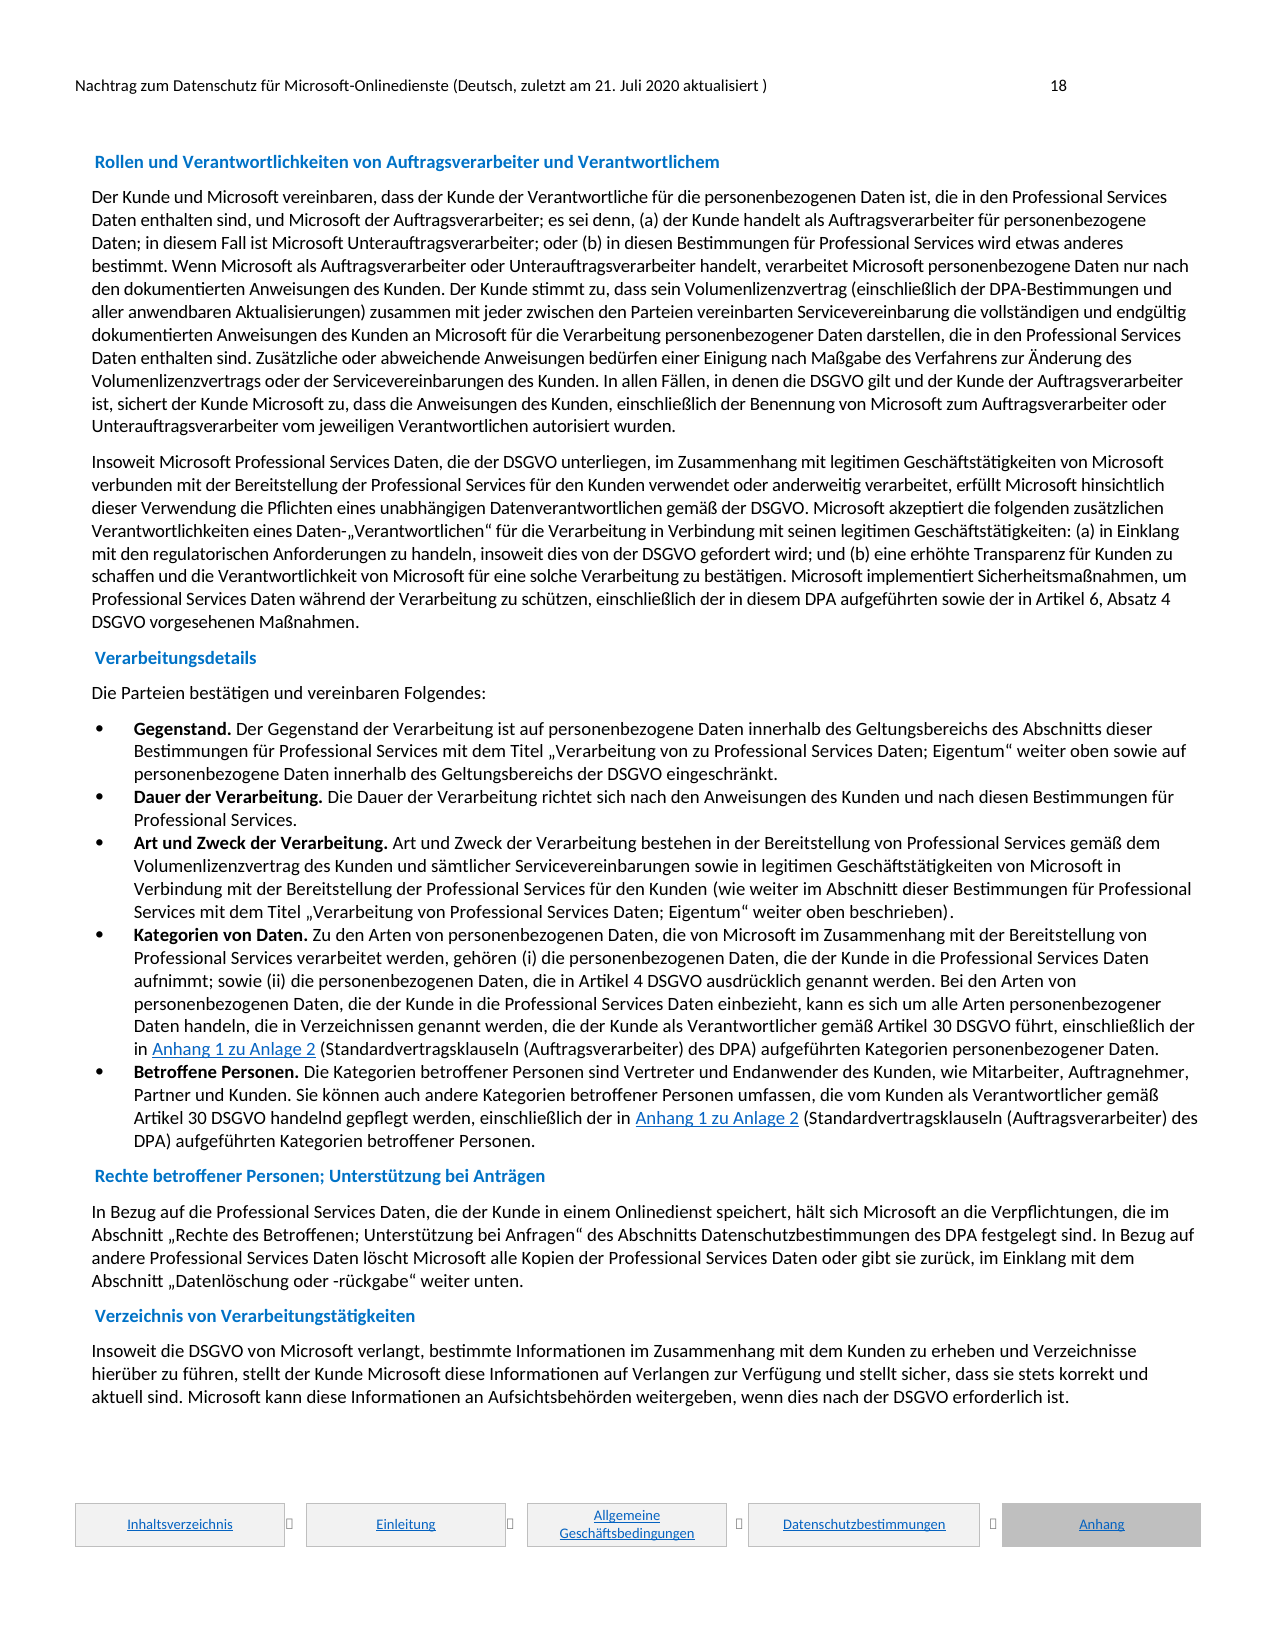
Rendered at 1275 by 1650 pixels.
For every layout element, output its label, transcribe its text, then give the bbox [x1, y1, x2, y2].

list Art und Zweck der Verarbeitung. Art und Zweck der Verarbeitung bestehen in der Bereitstellung von Professional Services gemäß dem Volumenlizenzvertrag des Kunden und sämtlicher Servicevereinbarungen sowie in legitimen Geschäftstätigkeiten von Microsoft in Verbindung mit der Bereitstellung der Professional Services für den Kunden (wie weiter im Abschnitt dieser Bestimmungen für Professional Services mit dem Titel „Verarbeitung von Professional Services Daten; Eigentum“ weiter oben beschrieben). [96, 831, 1200, 923]
list Betroffene Personen. Die Kategorien betroffener Personen sind Vertreter und Endanwender des Kunden, wie Mitarbeiter, Auftragnehmer, Partner und Kunden. Sie können auch andere Kategorien betroffener Personen umfassen, die vom Kunden als Verantwortlicher gemäß Artikel 30 DSGVO handelnd gepflegt werden, einschließlich der in Anhang 1 zu Anlage 2 (Standardvertragsklauseln (Auftragsverarbeiter) des DPA) aufgeführten Kategorien betroffener Personen. [96, 1060, 1200, 1152]
list Die Parteien bestätigen und vereinbaren Folgendes: [91, 681, 1200, 704]
list Der Kunde und Microsoft vereinbaren, dass der Kunde der Verantwortliche für die personenbezogenen Daten ist, die in den Professional Services Daten enthalten sind, und Microsoft der Auftragsverarbeiter; es sei denn, (a) der Kunde handelt als Auftragsverarbeiter für personenbezogene Daten; in diesem Fall ist Microsoft Unterauftragsverarbeiter; oder (b) in diesen Bestimmungen für Professional Services wird etwas anderes bestimmt. Wenn Microsoft als Auftragsverarbeiter oder Unterauftragsverarbeiter handelt, verarbeitet Microsoft personenbezogene Daten nur nach den dokumentierten Anweisungen des Kunden. Der Kunde stimmt zu, dass sein Volumenlizenzvertrag (einschließlich der DPA-Bestimmungen und aller anwendbaren Aktualisierungen) zusammen mit jeder zwischen den Parteien vereinbarten Servicevereinbarung die vollständigen und endgültig dokumentierten Anweisungen des Kunden an Microsoft für die Verarbeitung personenbezogener Daten darstellen, die in den Professional Services Daten enthalten sind. Zusätzliche oder abweichende Anweisungen bedürfen einer Einigung nach Maßgabe des Verfahrens zur Änderung des Volumenlizenzvertrags oder der Servicevereinbarungen des Kunden. In allen Fällen, in denen die DSGVO gilt und der Kunde der Auftragsverarbeiter ist, sichert der Kunde Microsoft zu, dass die Anweisungen des Kunden, einschließlich der Benennung von Microsoft zum Auftragsverarbeiter oder Unterauftragsverarbeiter vom jeweiligen Verantwortlichen autorisiert wurden. [91, 185, 1200, 437]
list Insoweit die DSGVO von Microsoft verlangt, bestimmte Informationen im Zusammenhang mit dem Kunden zu erheben und Verzeichnisse hierüber zu führen, stellt der Kunde Microsoft diese Informationen auf Verlangen zur Verfügung und stellt sicher, dass sie stets korrekt und aktuell sind. Microsoft kann diese Informationen an Aufsichtsbehörden weitergeben, wenn dies nach der DSGVO erforderlich ist. [91, 1339, 1200, 1408]
list Rechte betroffener Personen; Unterstützung bei Anträgen [94, 1164, 1200, 1187]
list Verzeichnis von Verarbeitungstätigkeiten [94, 1304, 1200, 1327]
list Kategorien von Daten. Zu den Arten von personenbezogenen Daten, die von Microsoft im Zusammenhang mit der Bereitstellung von Professional Services verarbeitet werden, gehören (i) die personenbezogenen Daten, die der Kunde in die Professional Services Daten aufnimmt; sowie (ii) die personenbezogenen Daten, die in Artikel 4 DSGVO ausdrücklich genannt werden. Bei den Arten von personenbezogenen Daten, die der Kunde in die Professional Services Daten einbezieht, kann es sich um alle Arten personenbezogener Daten handeln, die in Verzeichnissen genannt werden, die der Kunde als Verantwortlicher gemäß Artikel 30 DSGVO führt, einschließlich der in Anhang 1 zu Anlage 2 (Standardvertragsklauseln (Auftragsverarbeiter) des DPA) aufgeführten Kategorien personenbezogener Daten. [96, 923, 1200, 1060]
list Verarbeitungsdetails [94, 646, 1200, 669]
list Rollen und Verantwortlichkeiten von Auftragsverarbeiter und Verantwortlichem [94, 150, 1200, 173]
list In Bezug auf die Professional Services Daten, die der Kunde in einem Onlinedienst speichert, hält sich Microsoft an die Verpflichtungen, die im Abschnitt „Rechte des Betroffenen; Unterstützung bei Anfragen“ des Abschnitts Datenschutzbestimmungen des DPA festgelegt sind. In Bezug auf andere Professional Services Daten löscht Microsoft alle Kopien der Professional Services Daten oder gibt sie zurück, im Einklang mit dem Abschnitt „Datenlöschung oder -rückgabe“ weiter unten. [91, 1200, 1200, 1292]
list Gegenstand. Der Gegenstand der Verarbeitung ist auf personenbezogene Daten innerhalb des Geltungsbereichs des Abschnitts dieser Bestimmungen für Professional Services mit dem Titel „Verarbeitung von zu Professional Services Daten; Eigentum“ weiter oben sowie auf personenbezogene Daten innerhalb des Geltungsbereichs der DSGVO eingeschränkt. [96, 717, 1200, 785]
list Insoweit Microsoft Professional Services Daten, die der DSGVO unterliegen, im Zusammenhang mit legitimen Geschäftstätigkeiten von Microsoft verbunden mit der Bereitstellung der Professional Services für den Kunden verwendet oder anderweitig verarbeitet, erfüllt Microsoft hinsichtlich dieser Verwendung die Pflichten eines unabhängigen Datenverantwortlichen gemäß der DSGVO. Microsoft akzeptiert die folgenden zusätzlichen Verantwortlichkeiten eines Daten-„Verantwortlichen“ für die Verarbeitung in Verbindung mit seinen legitimen Geschäftstätigkeiten: (a) in Einklang mit den regulatorischen Anforderungen zu handeln, insoweit dies von der DSGVO gefordert wird; und (b) eine erhöhte Transparenz für Kunden zu schaffen und die Verantwortlichkeit von Microsoft für eine solche Verarbeitung zu bestätigen. Microsoft implementiert Sicherheitsmaßnahmen, um Professional Services Daten während der Verarbeitung zu schützen, einschließlich der in diesem DPA aufgeführten sowie der in Artikel 6, Absatz 4 DSGVO vorgesehenen Maßnahmen. [91, 450, 1200, 633]
list Dauer der Verarbeitung. Die Dauer der Verarbeitung richtet sich nach den Anweisungen des Kunden und nach diesen Bestimmungen für Professional Services. [96, 785, 1200, 831]
